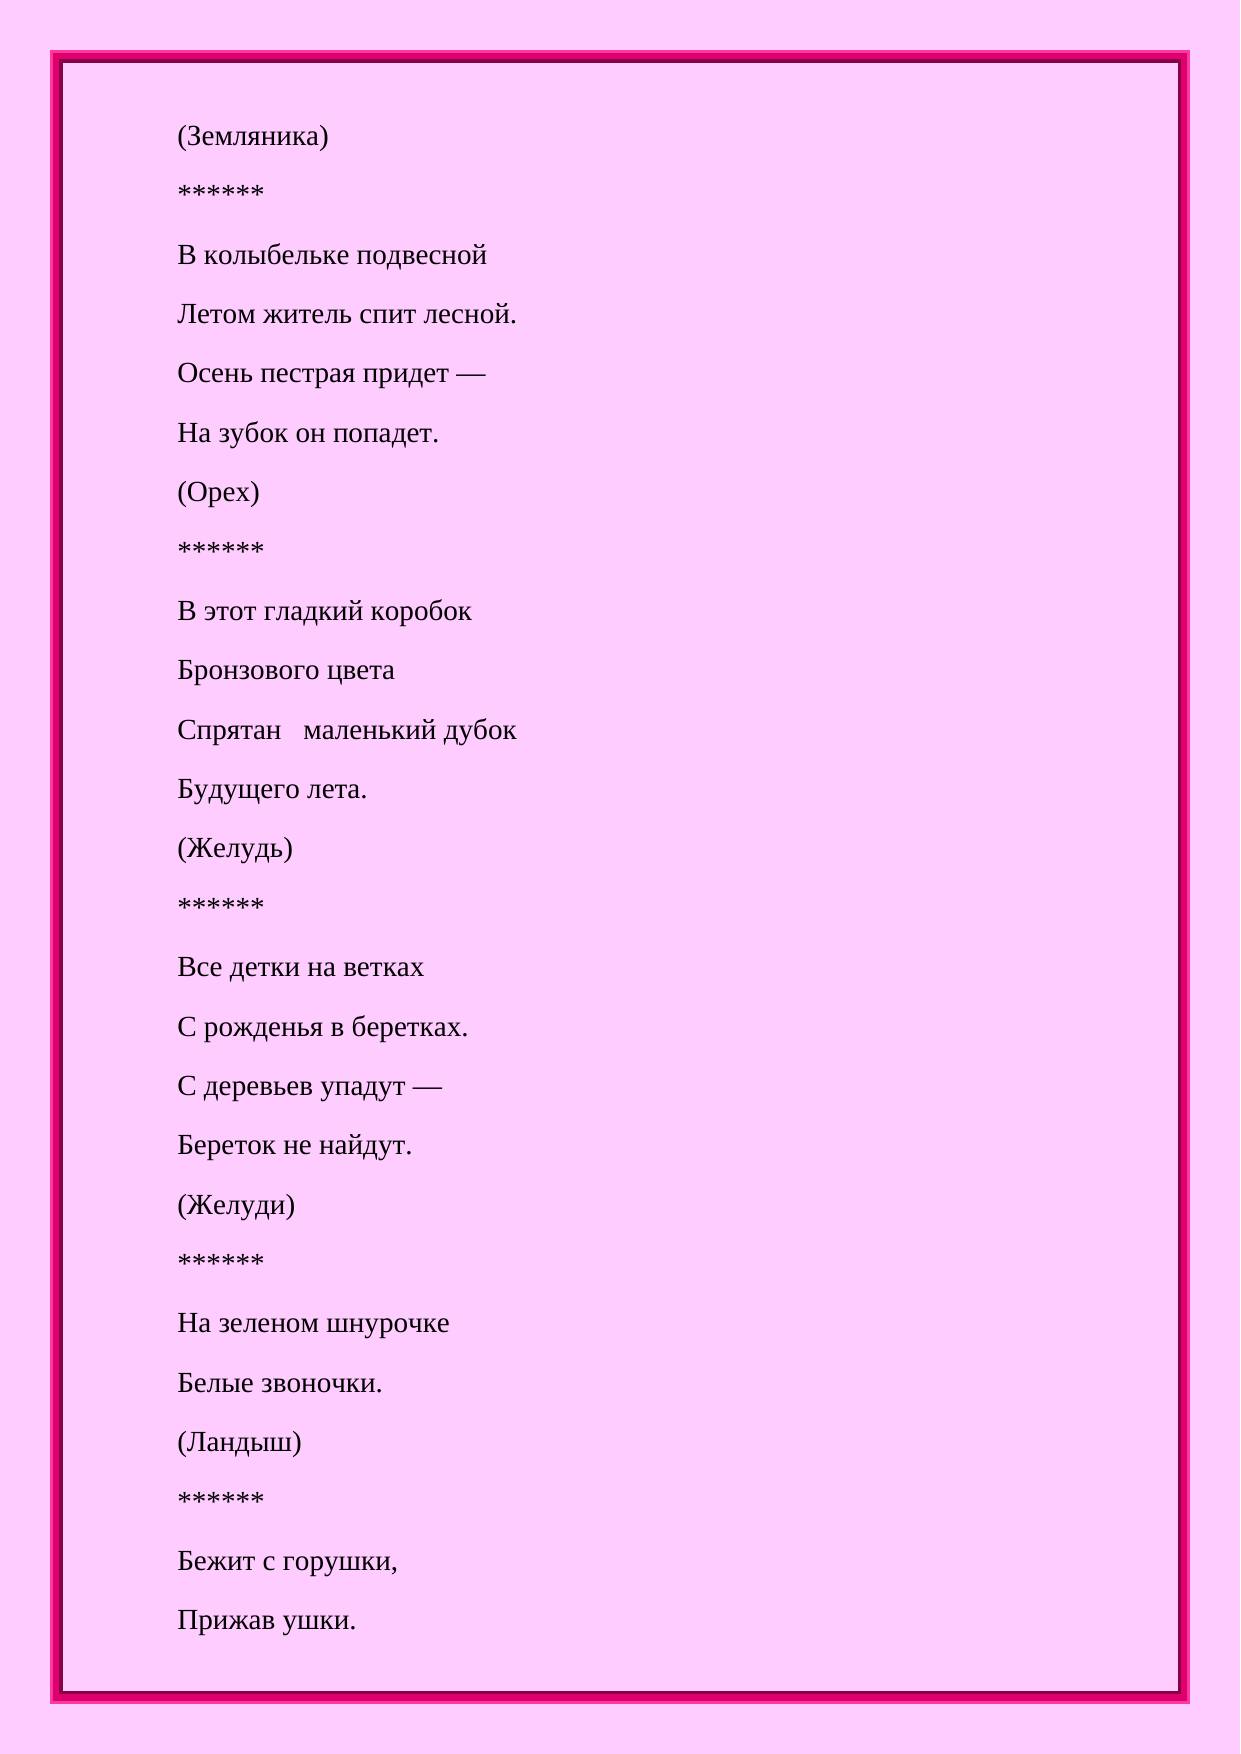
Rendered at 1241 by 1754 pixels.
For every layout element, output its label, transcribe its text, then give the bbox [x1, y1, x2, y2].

text Бронзового цвета [177, 652, 1152, 686]
text ****** [177, 534, 1152, 567]
text ****** [177, 1484, 1152, 1517]
text Летом житель спит лесной. [177, 296, 1152, 330]
text С деревьев упадут — [177, 1068, 1152, 1102]
text (Ландыш) [177, 1424, 1152, 1458]
text Будущего лета. [177, 771, 1152, 805]
text В этот гладкий коробок [177, 593, 1152, 627]
text ****** [177, 177, 1152, 211]
text Белые звоночки. [177, 1365, 1152, 1398]
text (Земляника) [177, 118, 1152, 152]
text На зубок он попадет. [177, 415, 1152, 448]
text С рожденья в беретках. [177, 1009, 1152, 1042]
text ****** [177, 890, 1152, 923]
text В колыбельке подвесной [177, 237, 1152, 270]
text (Желудь) [177, 831, 1152, 864]
text Бежит с горушки, [177, 1543, 1152, 1577]
text Прижав ушки. [177, 1602, 1152, 1636]
text Береток не найдут. [177, 1127, 1152, 1161]
text Осень пестрая придет — [177, 356, 1152, 389]
text Спрятан маленький дубок [177, 712, 1152, 745]
text ****** [177, 1246, 1152, 1280]
text (Желуди) [177, 1187, 1152, 1220]
text На зеленом шнурочке [177, 1306, 1152, 1339]
text (Орех) [177, 474, 1152, 508]
text Все детки на ветках [177, 949, 1152, 983]
